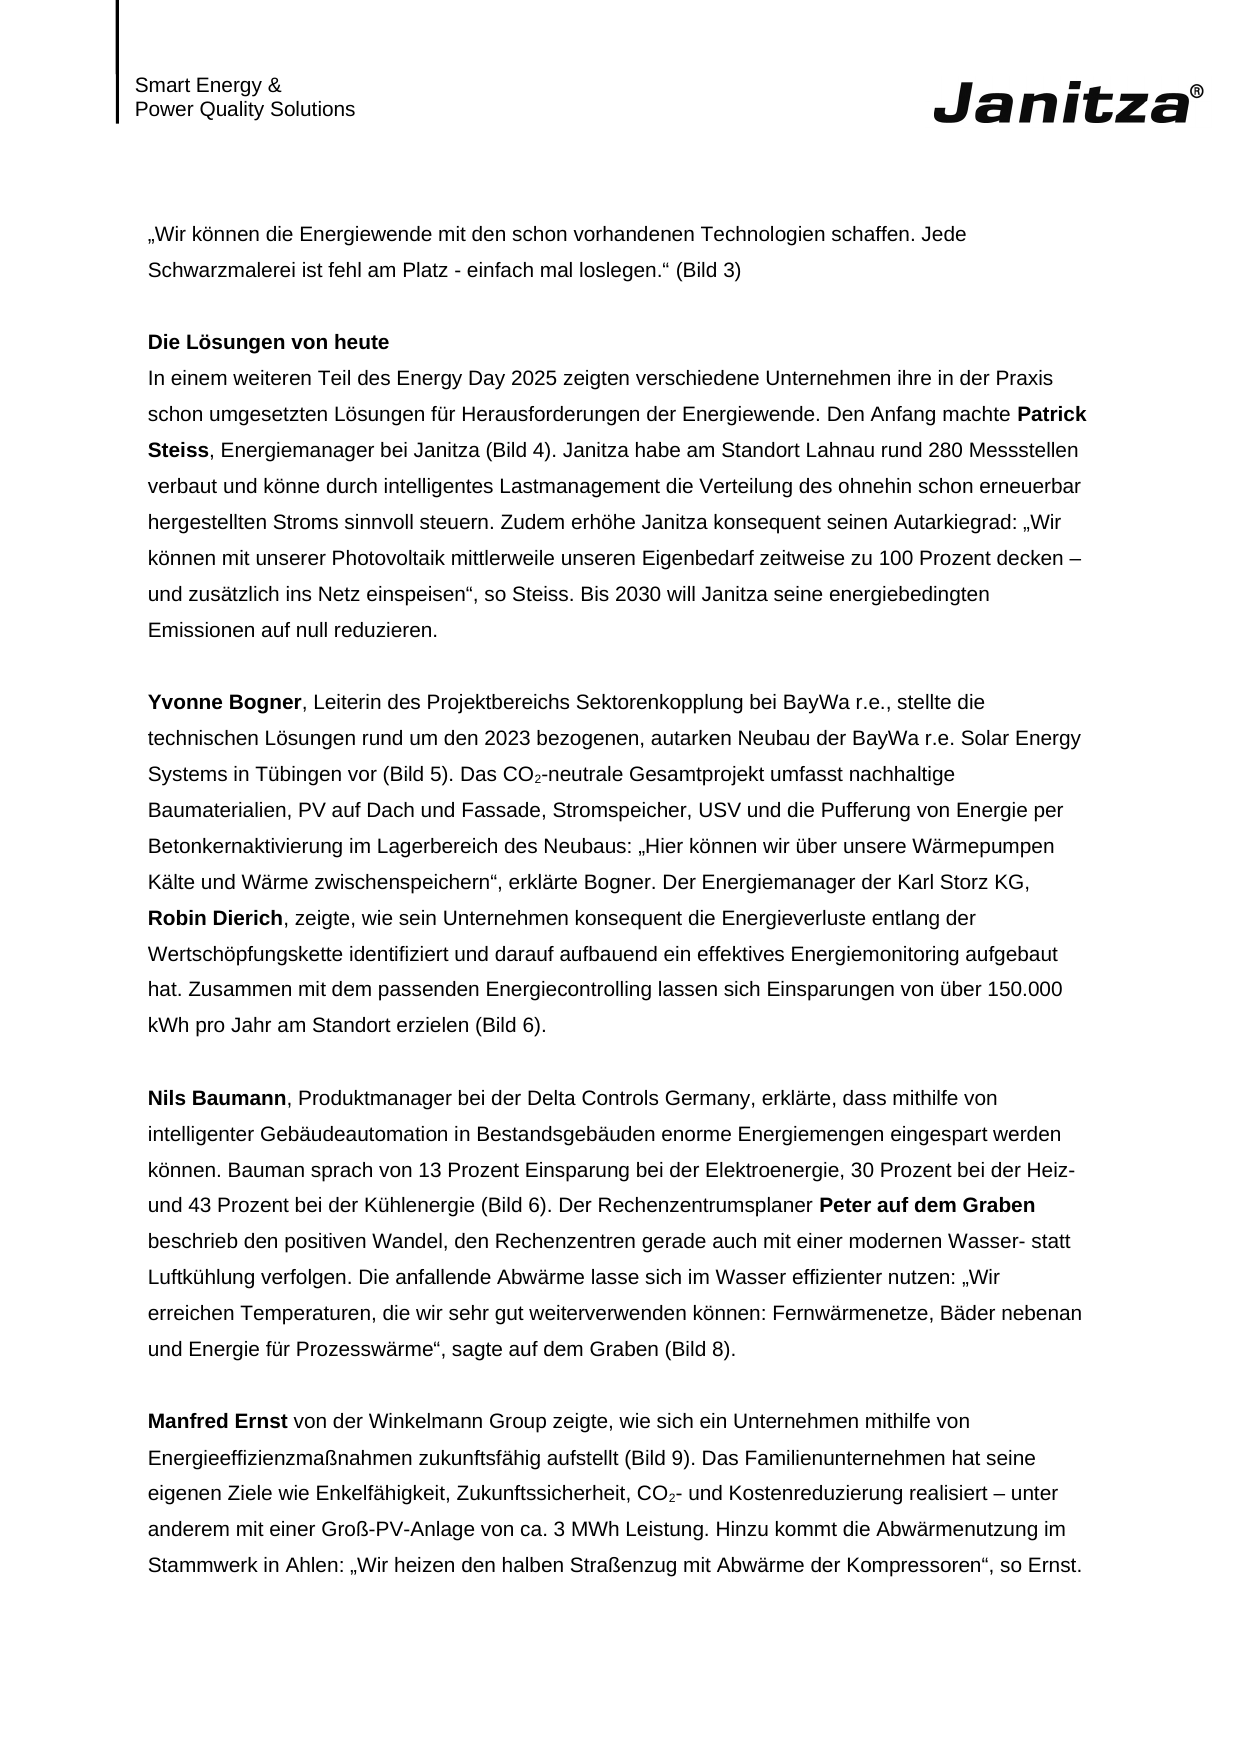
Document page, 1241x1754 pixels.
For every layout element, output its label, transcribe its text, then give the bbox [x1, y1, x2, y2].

text Manfred Ernst von der Winkelmann Group zeigte, wie sich ein Unternehmen mithilfe von Energieeffizienzmaßnahmen zukunftsfähig aufstellt (Bild 9). Das Familienunternehmen hat seine eigenen Ziele wie Enkelfähigkeit, Zukunftssicherheit, CO2- und Kostenreduzierung realisiert – unter anderem mit einer Groß-PV-Anlage von ca. 3 MWh Leistung. Hinzu kommt die Abwärmenutzung im Stammwerk in Ahlen: „Wir heizen den halben Straßenzug mit Abwärme der Kompressoren“, so Ernst. [148, 1409, 1093, 1577]
text Yvonne Bogner, Leiterin des Projektbereichs Sektorenkopplung bei BayWa r.e., stellte die technischen Lösungen rund um den 2023 bezogenen, autarken Neubau der BayWa r.e. Solar Energy Systems in Tübingen vor (Bild 5). Das CO2-neutrale Gesamtprojekt umfasst nachhaltige Baumaterialien, PV auf Dach und Fassade, Stromspeicher, USV und die Pufferung von Energie per Betonkernaktivierung im Lagerbereich des Neubaus: „Hier können wir über unsere Wärmepumpen Kälte und Wärme zwischenspeichern“, erklärte Bogner. Der Energiemanager der Karl Storz KG, Robin Dierich, zeigte, wie sein Unternehmen konsequent die Energieverluste entlang der Wertschöpfungskette identifiziert und darauf aufbauend ein effektives Energiemonitoring aufgebaut hat. Zusammen mit dem passenden Energiecontrolling lassen sich Einsparungen von über 150.000 kWh pro Jahr am Standort erzielen (Bild 6). [148, 690, 1093, 1037]
text Die Lösungen von heute [148, 330, 1093, 354]
text In einem weiteren Teil des Energy Day 2025 zeigten verschiedene Unternehmen ihre in der Praxis schon umgesetzten Lösungen für Herausforderungen der Energiewende. Den Anfang machte Patrick Steiss, Energiemanager bei Janitza (Bild 4). Janitza habe am Standort Lahnau rund 280 Messstellen verbaut und könne durch intelligentes Lastmanagement die Verteilung des ohnehin schon erneuerbar hergestellten Stroms sinnvoll steuern. Zudem erhöhe Janitza konsequent seinen Autarkiegrad: „Wir können mit unserer Photovoltaik mittlerweile unseren Eigenbedarf zeitweise zu 100 Prozent decken – und zusätzlich ins Netz einspeisen“, so Steiss. Bis 2030 will Janitza seine energiebedingten Emissionen auf null reduzieren. [148, 366, 1093, 641]
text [148, 222, 1093, 281]
picture [925, 76, 1212, 128]
text Nils Baumann, Produktmanager bei der Delta Controls Germany, erklärte, dass mithilfe von intelligenter Gebäudeautomation in Bestandsgebäuden enorme Energiemengen eingespart werden können. Bauman sprach von 13 Prozent Einsparung bei der Elektroenergie, 30 Prozent bei der Heiz- und 43 Prozent bei der Kühlenergie (Bild 6). Der Rechenzentrumsplaner Peter auf dem Graben beschrieb den positiven Wandel, den Rechenzentren gerade auch mit einer modernen Wasser- statt Luftkühlung verfolgen. Die anfallende Abwärme lasse sich im Wasser effizienter nutzen: „Wir erreichen Temperaturen, die wir sehr gut weiterverwenden können: Fernwärmenetze, Bäder nebenan und Energie für Prozesswärme“, sagte auf dem Graben (Bild 8). [148, 1086, 1093, 1361]
